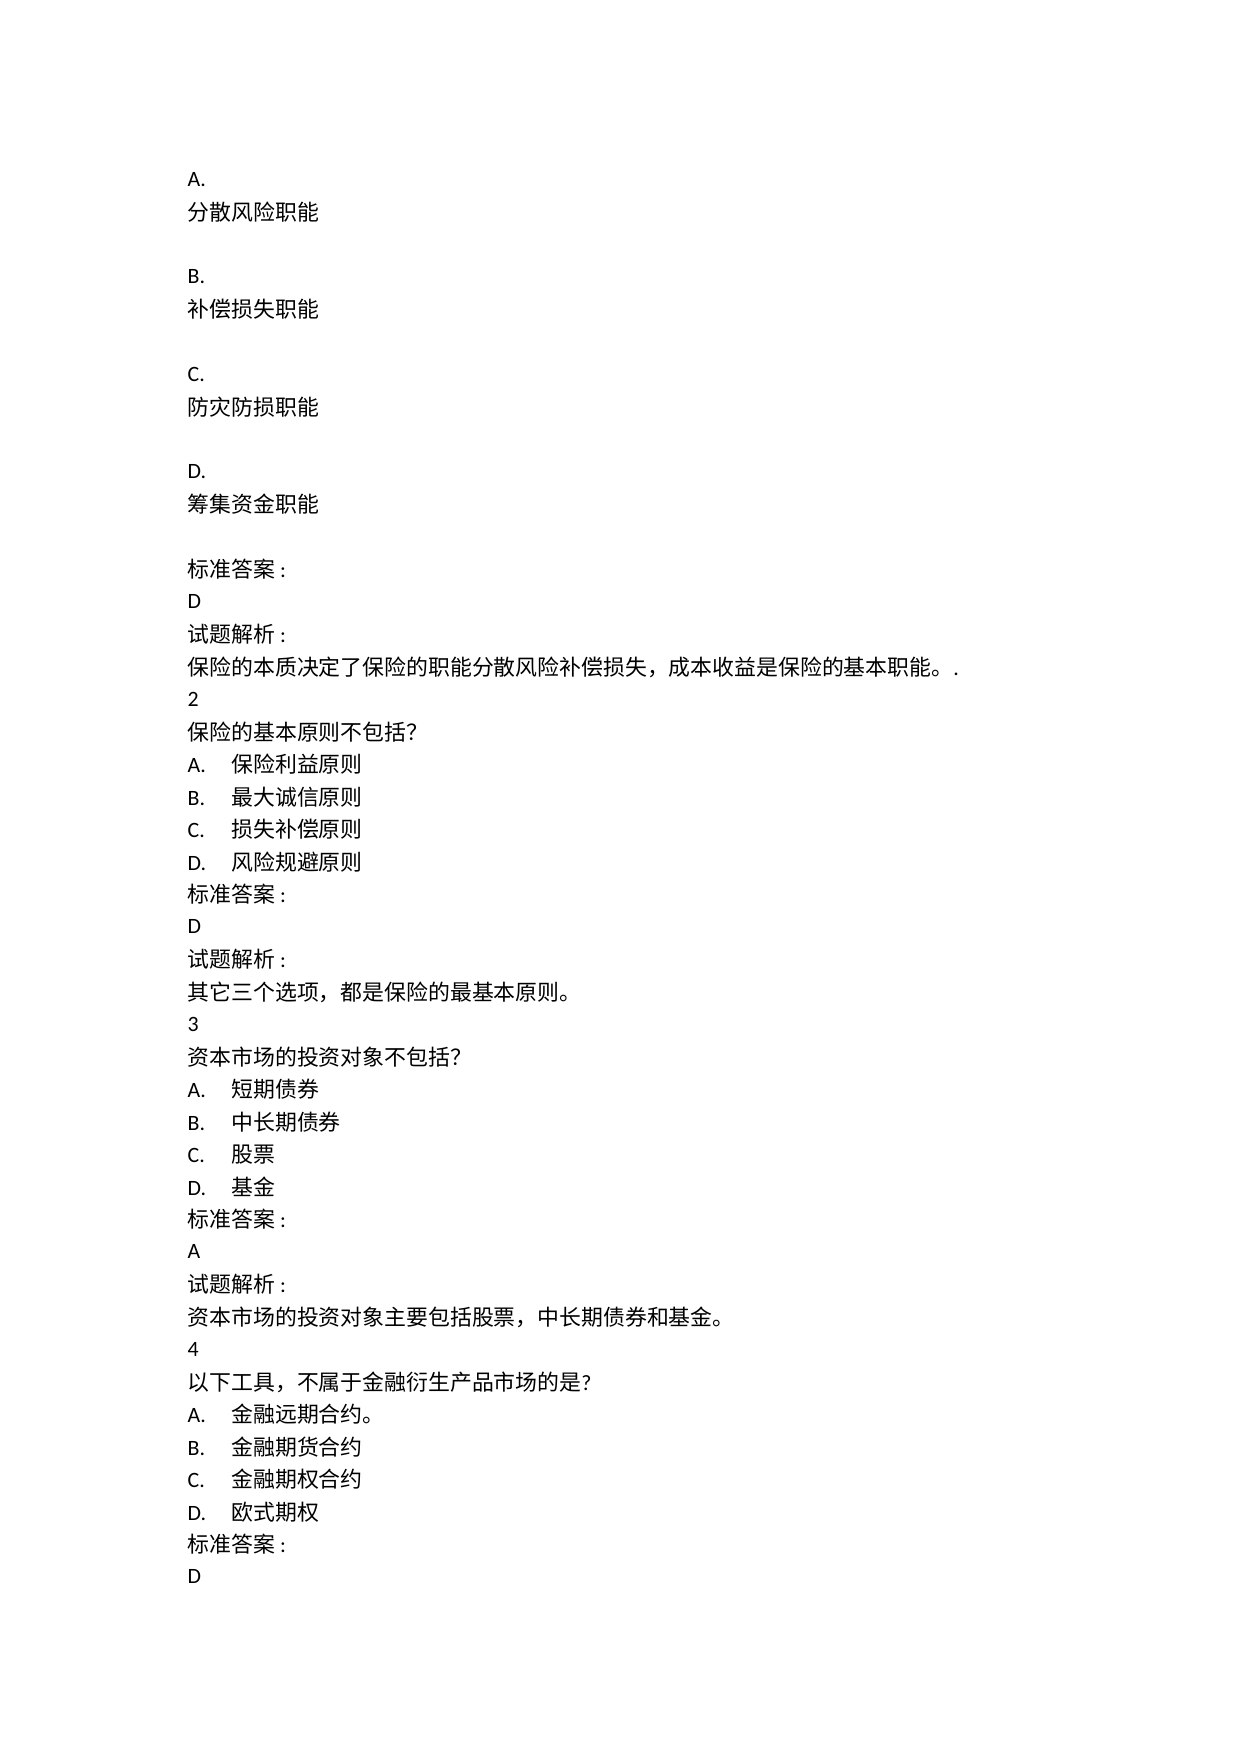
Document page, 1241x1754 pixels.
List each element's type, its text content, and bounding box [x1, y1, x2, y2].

text 标准答案 : [187, 552, 1053, 584]
text C. [187, 357, 1053, 389]
text 资本市场的投资对象不包括？ [187, 1039, 1053, 1072]
text D [187, 584, 1053, 617]
text 资本市场的投资对象主要包括股票，中长期债券和基金。 [187, 1299, 1053, 1332]
text 标准答案 : [187, 1527, 1053, 1559]
text A. [187, 162, 1053, 194]
text 补偿损失职能 [187, 292, 1053, 324]
text C. 损失补偿原则 [187, 812, 1053, 844]
text D [187, 909, 1053, 942]
text 2 [187, 682, 1053, 714]
text 标准答案 : [187, 877, 1053, 909]
text 筹集资金职能 [187, 487, 1053, 519]
text B. 最大诚信原则 [187, 779, 1053, 812]
text 试题解析 : [187, 617, 1053, 649]
text 保险的基本原则不包括？ [187, 714, 1053, 747]
text D. 基金 [187, 1169, 1053, 1202]
text D. 欧式期权 [187, 1494, 1053, 1527]
text 分散风险职能 [187, 194, 1053, 227]
text A. 保险利益原则 [187, 747, 1053, 779]
text 其它三个选项，都是保险的最基本原则。 [187, 974, 1053, 1007]
text 试题解析 : [187, 1267, 1053, 1299]
text A. 金融远期合约。 [187, 1397, 1053, 1429]
text B. [187, 259, 1053, 292]
text C. 股票 [187, 1137, 1053, 1169]
text 保险的本质决定了保险的职能分散风险补偿损失，成本收益是保险的基本职能。. [187, 649, 1053, 682]
text D [187, 1559, 1053, 1592]
text A [187, 1234, 1053, 1267]
text 防灾防损职能 [187, 389, 1053, 422]
text B. 中长期债券 [187, 1104, 1053, 1137]
text 以下工具，不属于金融衍生产品市场的是? [187, 1364, 1053, 1397]
text 3 [187, 1007, 1053, 1039]
text 4 [187, 1332, 1053, 1364]
text D. [187, 454, 1053, 487]
text B. 金融期货合约 [187, 1429, 1053, 1462]
text D. 风险规避原则 [187, 844, 1053, 877]
text A. 短期债券 [187, 1072, 1053, 1104]
text 试题解析 : [187, 942, 1053, 974]
text 标准答案 : [187, 1202, 1053, 1234]
text C. 金融期权合约 [187, 1462, 1053, 1494]
